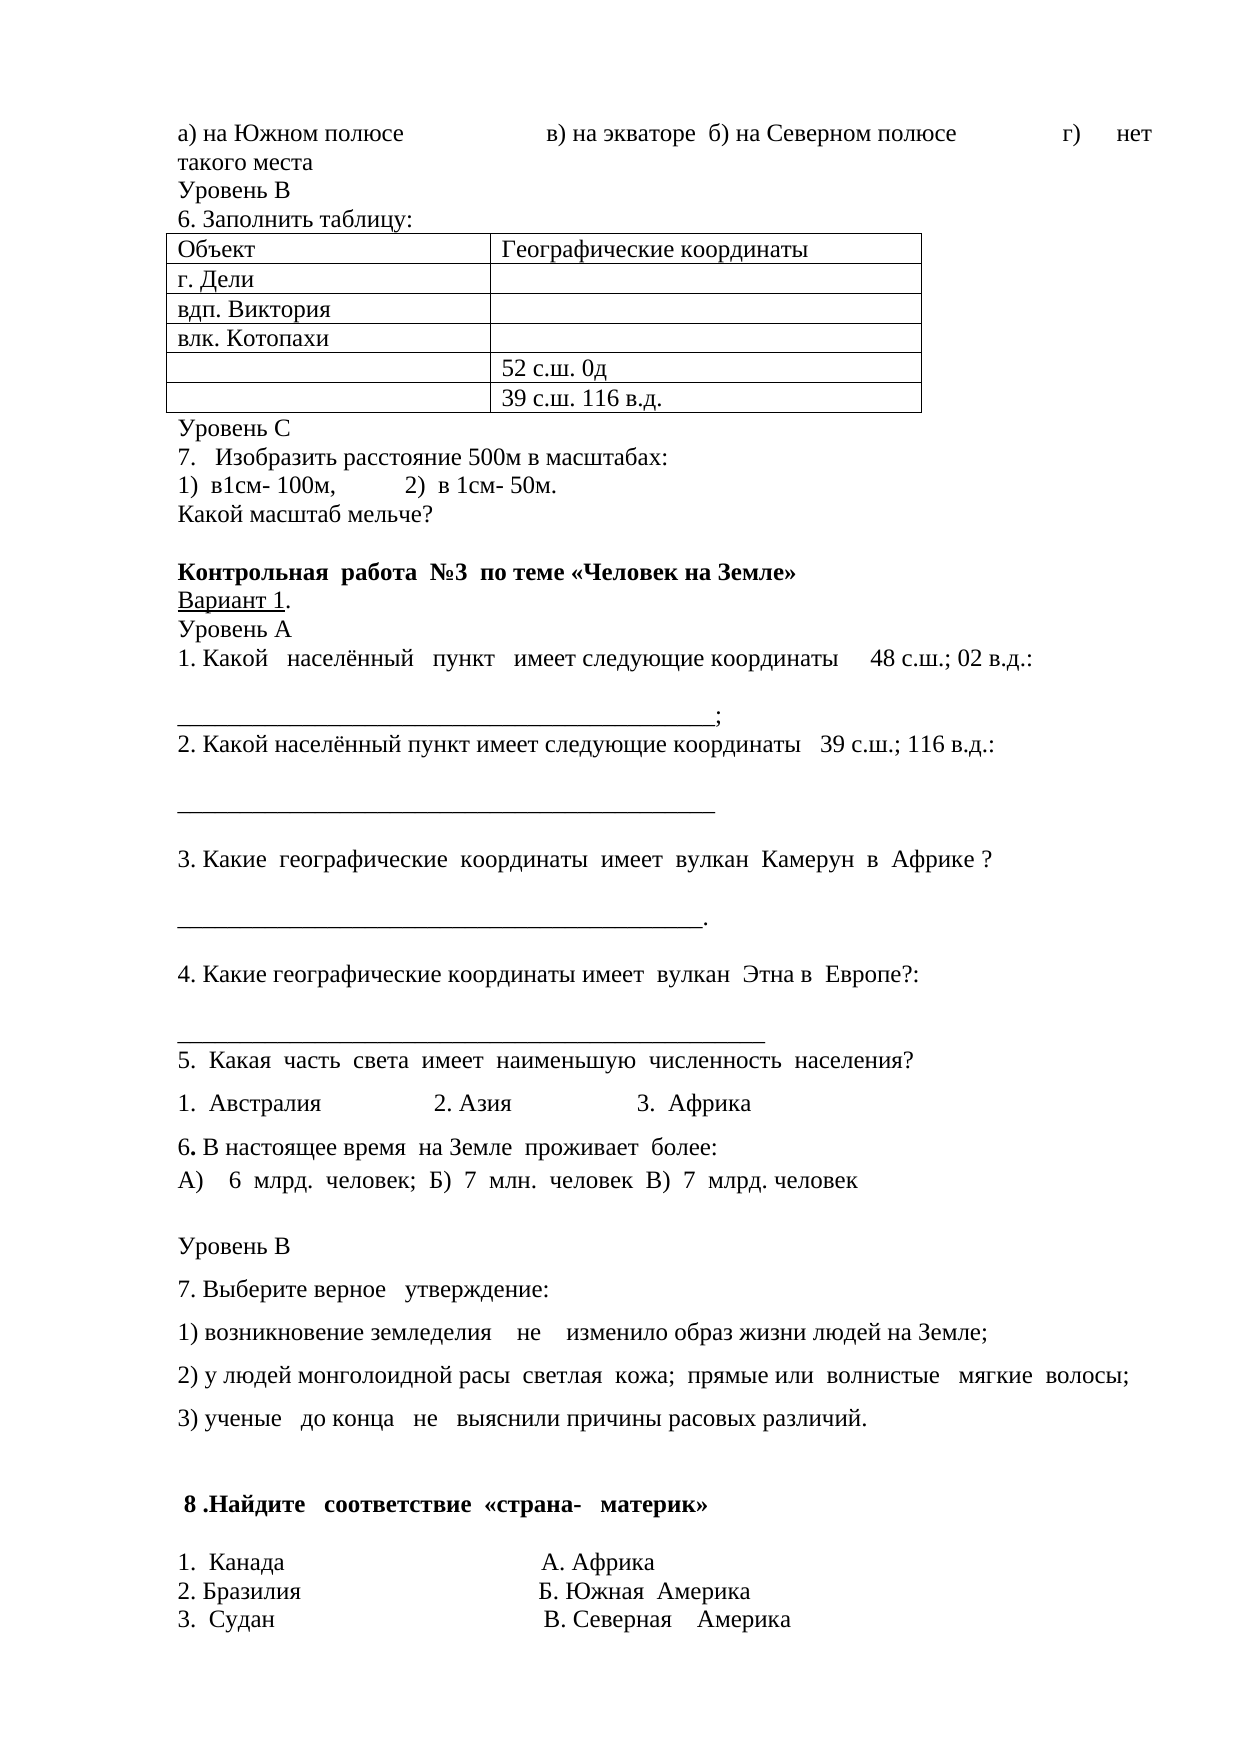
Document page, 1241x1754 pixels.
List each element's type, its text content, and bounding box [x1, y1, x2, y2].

text _______________________________________________ [177, 1017, 1152, 1045]
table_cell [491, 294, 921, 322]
text ___________________________________________; 2. Какой населённый пункт имеет следующие координаты 39 с.ш.; 116 в.д.: [177, 672, 1152, 758]
text Какой масштаб мельче? [177, 499, 1152, 528]
text 2. Бразилия Б. Южная Америка [177, 1576, 1152, 1604]
text Вариант 1. [177, 585, 1152, 614]
text 5. Какая часть света имеет наименьшую численность населения? [177, 1045, 1152, 1074]
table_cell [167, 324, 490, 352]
text 3. Какие географические координаты имеет вулкан Камерун в Африке ? [177, 815, 1152, 902]
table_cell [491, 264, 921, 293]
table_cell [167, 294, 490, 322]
text 1. Австралия 2. Азия 3. Африка [177, 1088, 1152, 1117]
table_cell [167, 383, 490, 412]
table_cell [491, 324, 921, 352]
text Уровень В [177, 1231, 1152, 1259]
text 4. Какие географические координаты имеет вулкан Этна в Европе?: [177, 930, 1152, 1017]
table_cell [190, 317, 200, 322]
text 1. Канада А. Африка [177, 1547, 1152, 1576]
text 6. В настоящее время на Земле проживает более: [177, 1132, 1152, 1160]
text 1) в1см- 100м, 2) в 1см- 50м. [177, 470, 1152, 499]
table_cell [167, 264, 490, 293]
text ___________________________________________ [177, 758, 1152, 815]
text Уровень В [177, 176, 1152, 204]
text 6. Заполнить таблицу: [177, 204, 1152, 233]
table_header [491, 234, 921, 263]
text 7. Изобразить расстояние 500м в масштабах: [177, 442, 1152, 470]
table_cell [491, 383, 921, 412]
text 7. Выберите верное утверждение: 1) возникновение земледелия не изменило образ жизни людей на Земле; 2) у людей монголоидной расы светлая кожа; прямые или волнистые мягкие волосы; 3) ученые до конца не выяснили причины расовых различий. [177, 1274, 1152, 1432]
text А) 6 млрд. человек; Б) 7 млн. человек В) 7 млрд. человек [177, 1165, 1152, 1193]
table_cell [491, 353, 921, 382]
text 1. Какой населённый пункт имеет следующие координаты 48 с.ш.; 02 в.д.: [177, 643, 1152, 672]
text а) на Южном полюсе в) на экваторе б) на Северном полюсе г) нет такого места [177, 118, 1152, 176]
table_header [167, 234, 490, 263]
text Уровень А [177, 614, 1152, 643]
text 3. Судан В. Северная Америка [177, 1604, 1152, 1633]
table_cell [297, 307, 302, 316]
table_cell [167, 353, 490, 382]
text Контрольная работа №3 по теме «Человек на Земле» [177, 557, 1152, 585]
text __________________________________________. [177, 902, 1152, 930]
text 8 .Найдите соответствие «страна- материк» [177, 1489, 1152, 1518]
text Уровень С [177, 413, 1152, 442]
